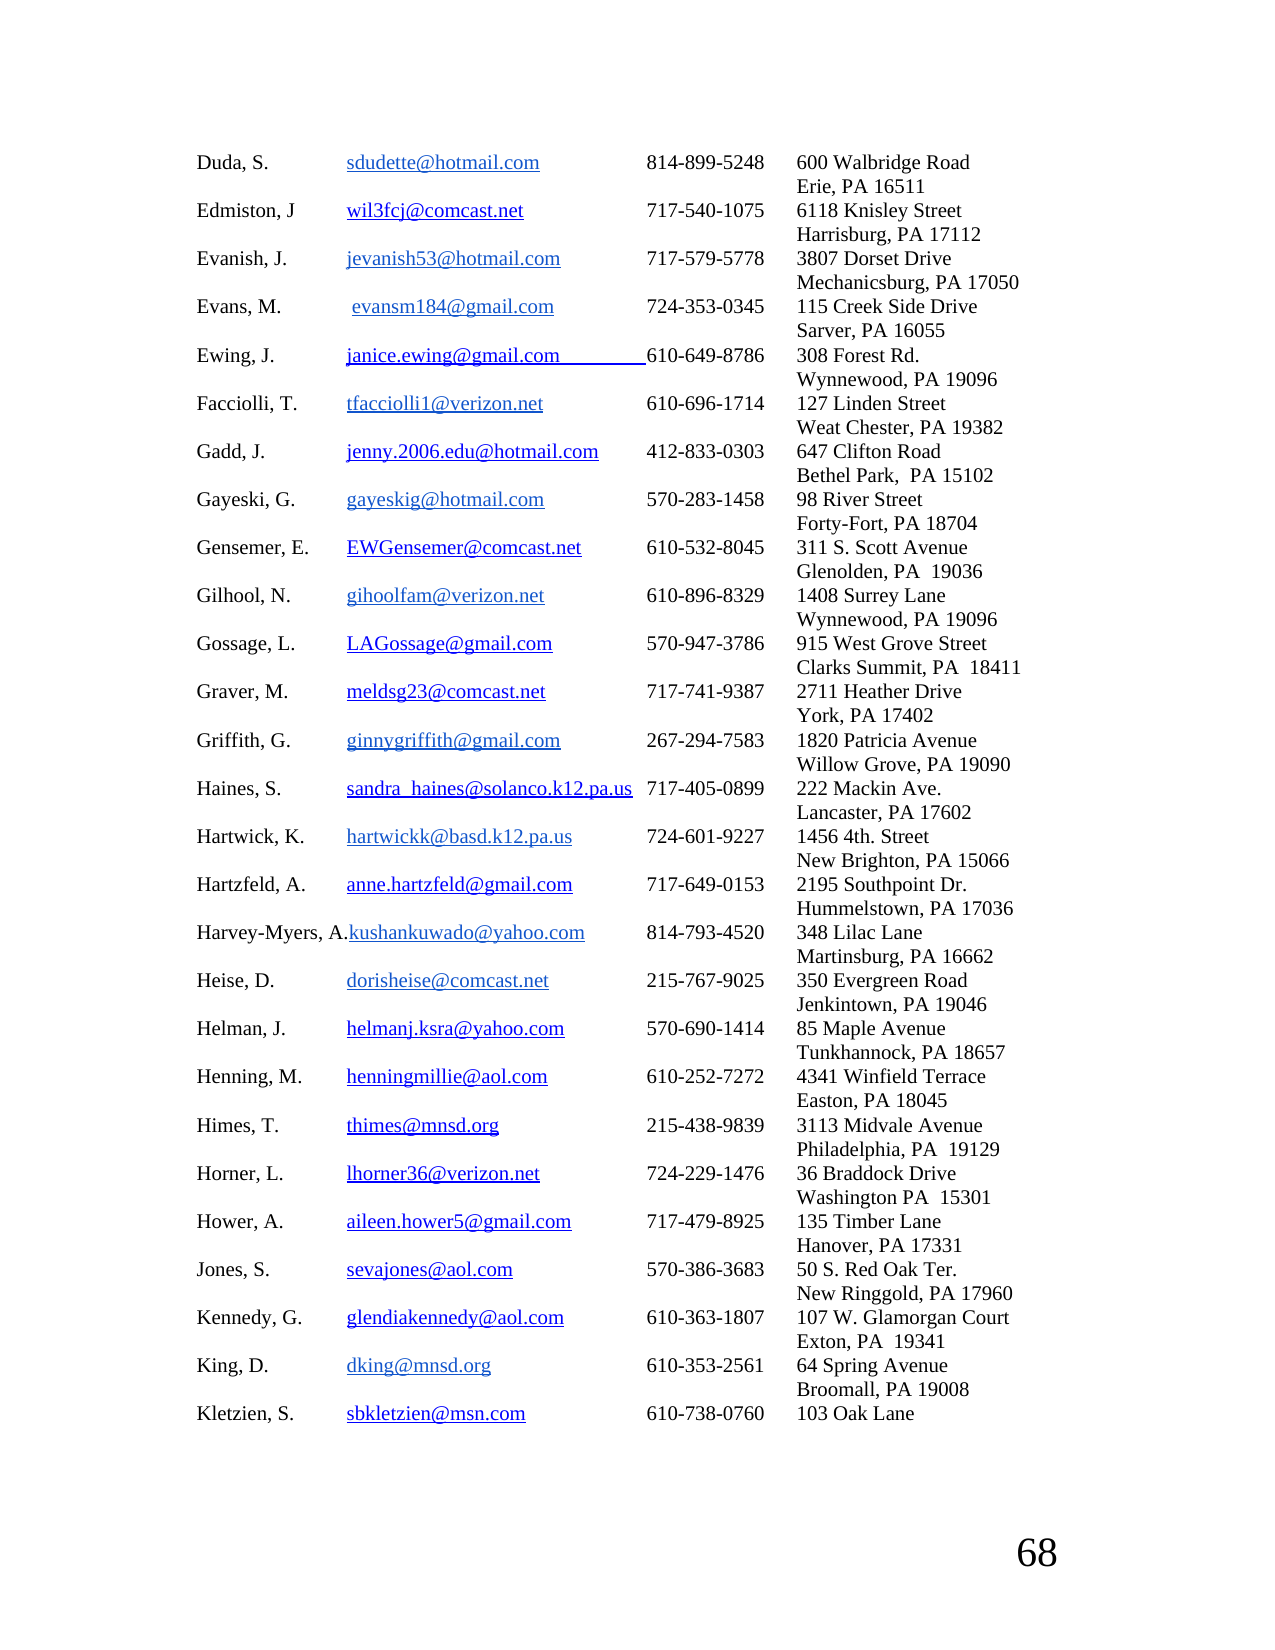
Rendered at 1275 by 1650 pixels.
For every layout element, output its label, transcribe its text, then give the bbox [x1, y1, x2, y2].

text Helman, J. helmanj.ksra@yahoo.com 570-690-1414 85 Maple Avenue [196, 1016, 1057, 1040]
text New Ringgold, PA 17960 [196, 1281, 1057, 1305]
text Henning, M. henningmillie@aol.com 610-252-7272 4341 Winfield Terrace [196, 1064, 1057, 1088]
text Gadd, J. jenny.2006.edu@hotmail.com 412-833-0303 647 Clifton Road [196, 439, 1057, 463]
text Willow Grove, PA 19090 [721, 752, 1057, 776]
text Easton, PA 18045 [721, 1088, 1057, 1112]
text York, PA 17402 [196, 703, 1057, 727]
text Graver, M. meldsg23@comcast.net 717-741-9387 2711 Heather Drive [196, 679, 1057, 703]
text Glenolden, PA 19036 [721, 559, 1057, 583]
text Broomall, PA 19008 [196, 1377, 1057, 1401]
text Jones, S. sevajones@aol.com 570-386-3683 50 S. Red Oak Ter. [196, 1257, 1057, 1281]
text Duda, S. sdudette@hotmail.com 814-899-5248 600 Walbridge Road [196, 150, 1057, 174]
text Tunkhannock, PA 18657 [721, 1040, 1057, 1064]
text King, D. dking@mnsd.org 610-353-2561 64 Spring Avenue [196, 1353, 1057, 1377]
text Kletzien, S. sbkletzien@msn.com 610-738-0760 103 Oak Lane [196, 1401, 1057, 1425]
text Lancaster, PA 17602 [196, 800, 1057, 824]
text Martinsburg, PA 16662 [196, 944, 1057, 968]
text Mechanicsburg, PA 17050 [196, 270, 1057, 294]
text Horner, L. lhorner36@verizon.net 724-229-1476 36 Braddock Drive [196, 1161, 1057, 1185]
text Gossage, L. LAGossage@gmail.com 570-947-3786 915 West Grove Street [196, 631, 1057, 655]
text Harrisburg, PA 17112 [196, 222, 1057, 246]
text Forty-Fort, PA 18704 [196, 511, 1057, 535]
text Weat Chester, PA 19382 [196, 415, 1057, 439]
text Bethel Park, PA 15102 [196, 463, 1057, 487]
text Gensemer, E. EWGensemer@comcast.net 610-532-8045 311 S. Scott Avenue [196, 535, 1057, 559]
text Sarver, PA 16055 [196, 318, 1057, 342]
text New Brighton, PA 15066 [196, 848, 1057, 872]
text Hanover, PA 17331 [196, 1233, 1057, 1257]
text Wynnewood, PA 19096 [196, 367, 1057, 391]
text Griffith, G. ginnygriffith@gmail.com 267-294-7583 1820 Patricia Avenue [196, 727, 1057, 752]
text Jenkintown, PA 19046 [196, 992, 1057, 1016]
text Washington PA 15301 [196, 1185, 1057, 1209]
text Kennedy, G. glendiakennedy@aol.com 610-363-1807 107 W. Glamorgan Court [196, 1305, 1057, 1329]
text Hower, A. aileen.hower5@gmail.com 717-479-8925 135 Timber Lane [196, 1209, 1057, 1233]
text Edmiston, J wil3fcj@comcast.net 717-540-1075 6118 Knisley Street [196, 198, 1057, 222]
text Evanish, J. jevanish53@hotmail.com 717-579-5778 3807 Dorset Drive [196, 246, 1057, 270]
text Gayeski, G. gayeskig@hotmail.com 570-283-1458 98 River Street [196, 487, 1057, 511]
text Exton, PA 19341 [196, 1329, 1057, 1353]
text Hartwick, K. hartwickk@basd.k12.pa.us 724-601-9227 1456 4th. Street [196, 824, 1057, 848]
text Facciolli, T. tfacciolli1@verizon.net 610-696-1714 127 Linden Street [196, 391, 1057, 415]
text Heise, D. dorisheise@comcast.net 215-767-9025 350 Evergreen Road [196, 968, 1057, 992]
text Philadelphia, PA 19129 [196, 1137, 1057, 1161]
text Wynnewood, PA 19096 [196, 607, 1057, 631]
text Erie, PA 16511 [196, 174, 1057, 198]
text Ewing, J. janice.ewing@gmail.com 610-649-8786 308 Forest Rd. [196, 342, 1057, 367]
text Gilhool, N. gihoolfam@verizon.net 610-896-8329 1408 Surrey Lane [196, 583, 1057, 607]
text Himes, T. thimes@mnsd.org 215-438-9839 3113 Midvale Avenue [196, 1112, 1057, 1137]
text Haines, S. sandra_haines@solanco.k12.pa.us 717-405-0899 222 Mackin Ave. [196, 776, 1057, 800]
text Hummelstown, PA 17036 [196, 896, 1057, 920]
text Clarks Summit, PA 18411 [196, 655, 1057, 679]
text Harvey-Myers, A.kushankuwado@yahoo.com 814-793-4520 348 Lilac Lane [196, 920, 1057, 944]
text Hartzfeld, A. anne.hartzfeld@gmail.com 717-649-0153 2195 Southpoint Dr. [196, 872, 1057, 896]
text Evans, M. evansm184@gmail.com 724-353-0345 115 Creek Side Drive [196, 294, 1057, 318]
